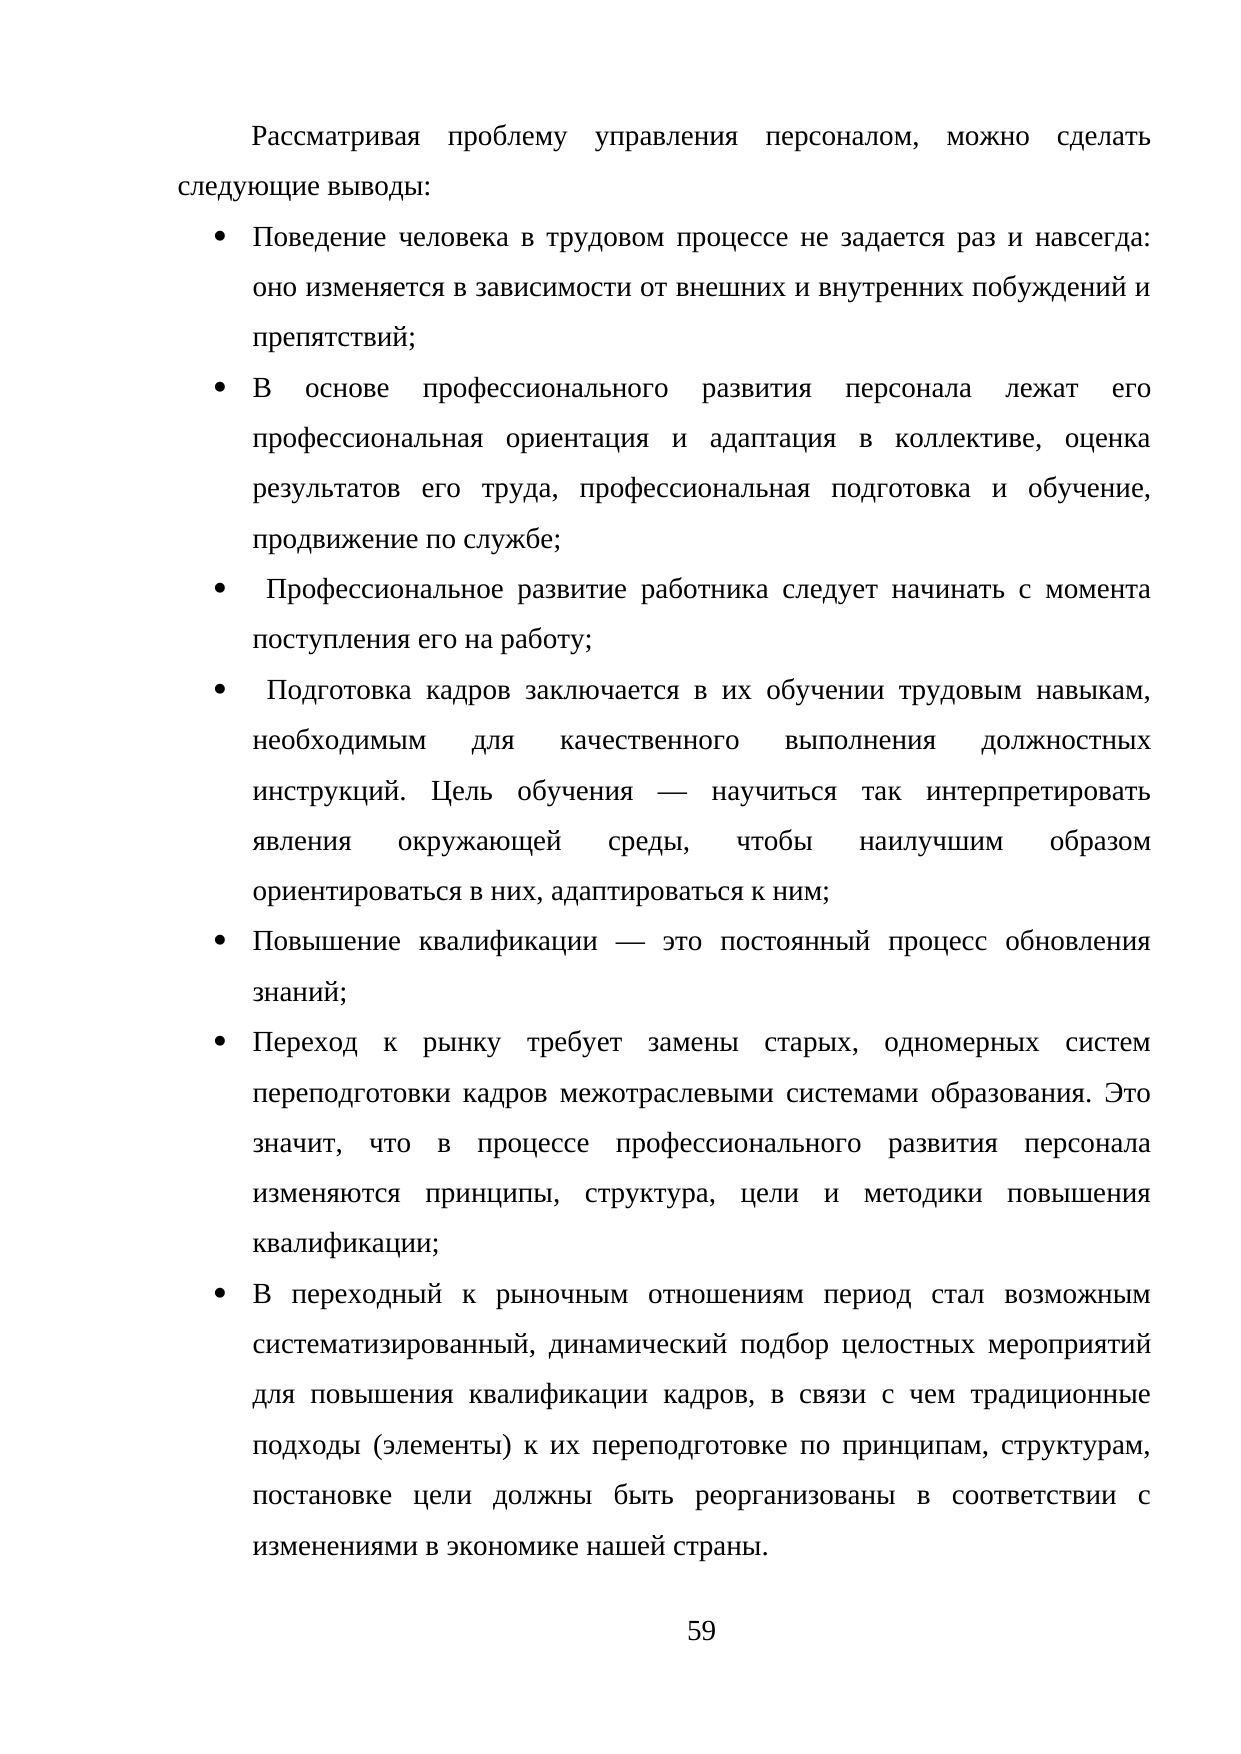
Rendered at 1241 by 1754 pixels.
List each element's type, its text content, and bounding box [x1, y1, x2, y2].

list Подготовка кадров заключается в их обучении трудовым навыкам, необходимым для качественного выполнения должностных инструкций. Цель обучения — научиться так интерпретировать явления окружающей среды, чтобы наилучшим образом ориентироваться в них, адаптироваться к ним; [215, 672, 1152, 907]
list В основе профессионального развития персонала лежат его профессиональная ориентация и адаптация в коллективе, оценка результатов его труда, профессиональная подготовка и обучение, продвижение по службе; [215, 370, 1152, 554]
text Рассматривая проблему управления персоналом, можно сделать следующие выводы: [177, 118, 1152, 202]
list Поведение человека в трудовом процессе не задается раз и навсегда: оно изменяется в зависимости от внешних и внутренних побуждений и препятствий; [215, 219, 1152, 353]
list Профессиональное развитие работника следует начинать с момента поступления его на работу; [215, 571, 1152, 655]
list Повышение квалификации — это постоянный процесс обновления знаний; [215, 923, 1152, 1007]
list В переходный к рыночным отношениям период стал возможным систематизированный, динамический подбор целостных мероприятий для повышения квалификации кадров, в связи с чем традиционные подходы (элементы) к их переподготовке по принципам, структурам, постановке цели должны быть реорганизованы в соответствии с изменениями в экономике нашей страны. [215, 1276, 1152, 1561]
list Переход к рынку требует замены старых, одномерных систем переподготовки кадров межотраслевыми системами образования. Это значит, что в процессе профессионального развития персонала изменяются принципы, структура, цели и методики повышения квалификации; [215, 1024, 1152, 1259]
